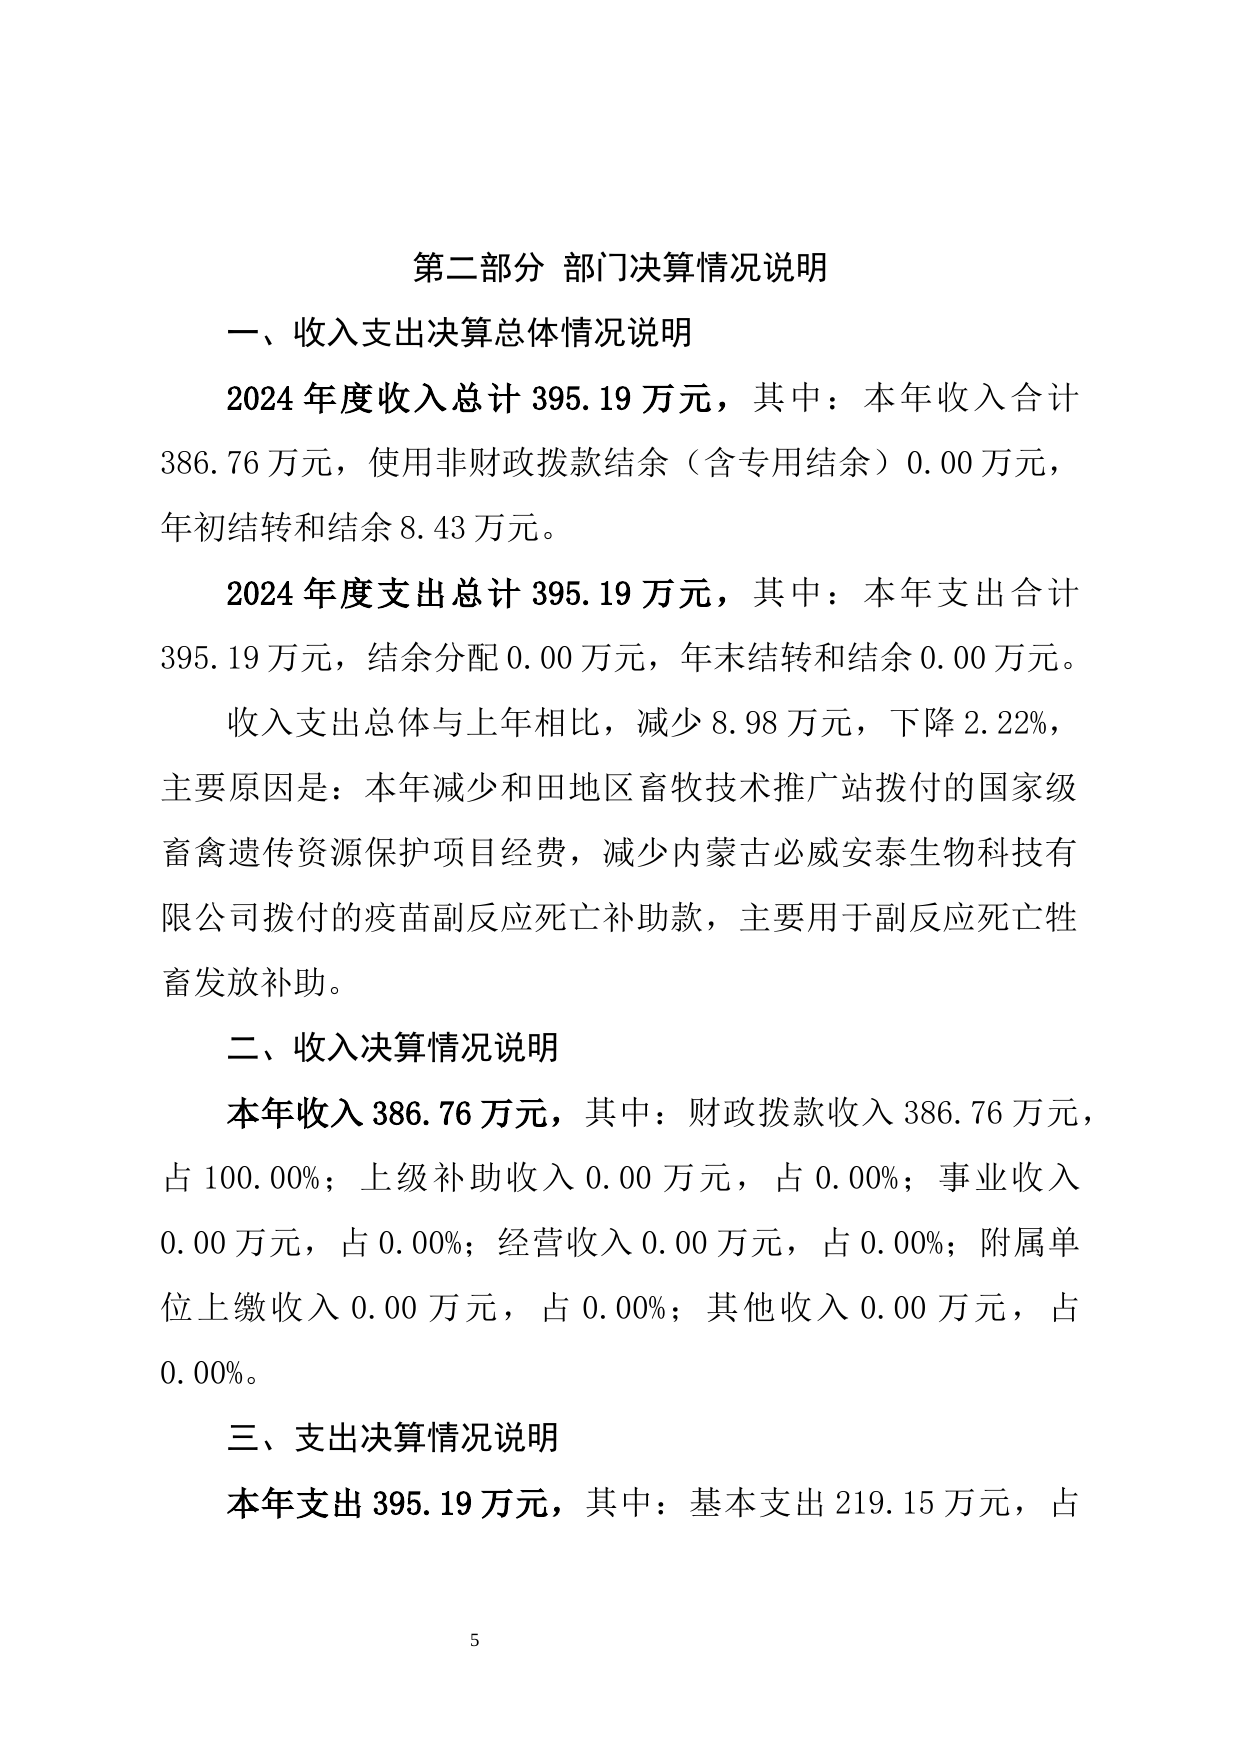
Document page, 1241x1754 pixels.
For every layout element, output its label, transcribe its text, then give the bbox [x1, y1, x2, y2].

text 二、收入决算情况说明 [159, 1013, 1081, 1078]
text 本年收入386.76万元，其中：财政拨款收入386.76万元，占100.00%；上级补助收入0.00万元，占0.00%；事业收入0.00万元，占0.00%；经营收入0.00万元，占0.00%；附属单位上缴收入0.00万元，占0.00%；其他收入0.00万元，占0.00%。 [159, 1078, 1081, 1403]
text 一、收入支出决算总体情况说明 [159, 298, 1081, 363]
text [159, 1468, 1081, 1533]
text 2024年度支出总计395.19万元，其中：本年支出合计395.19万元，结余分配0.00万元，年末结转和结余0.00万元。 [159, 558, 1081, 688]
text 收入支出总体与上年相比，减少8.98万元，下降2.22%，主要原因是：本年减少和田地区畜牧技术推广站拨付的国家级畜禽遗传资源保护项目经费，减少内蒙古必威安泰生物科技有限公司拨付的疫苗副反应死亡补助款，主要用于副反应死亡牲畜发放补助。 [159, 688, 1081, 1013]
text 三、支出决算情况说明 [159, 1403, 1081, 1468]
text 2024年度收入总计395.19万元，其中：本年收入合计386.76万元，使用非财政拨款结余（含专用结余）0.00万元，年初结转和结余8.43万元。 [159, 363, 1081, 558]
text 第二部分 部门决算情况说明 [159, 233, 1081, 298]
